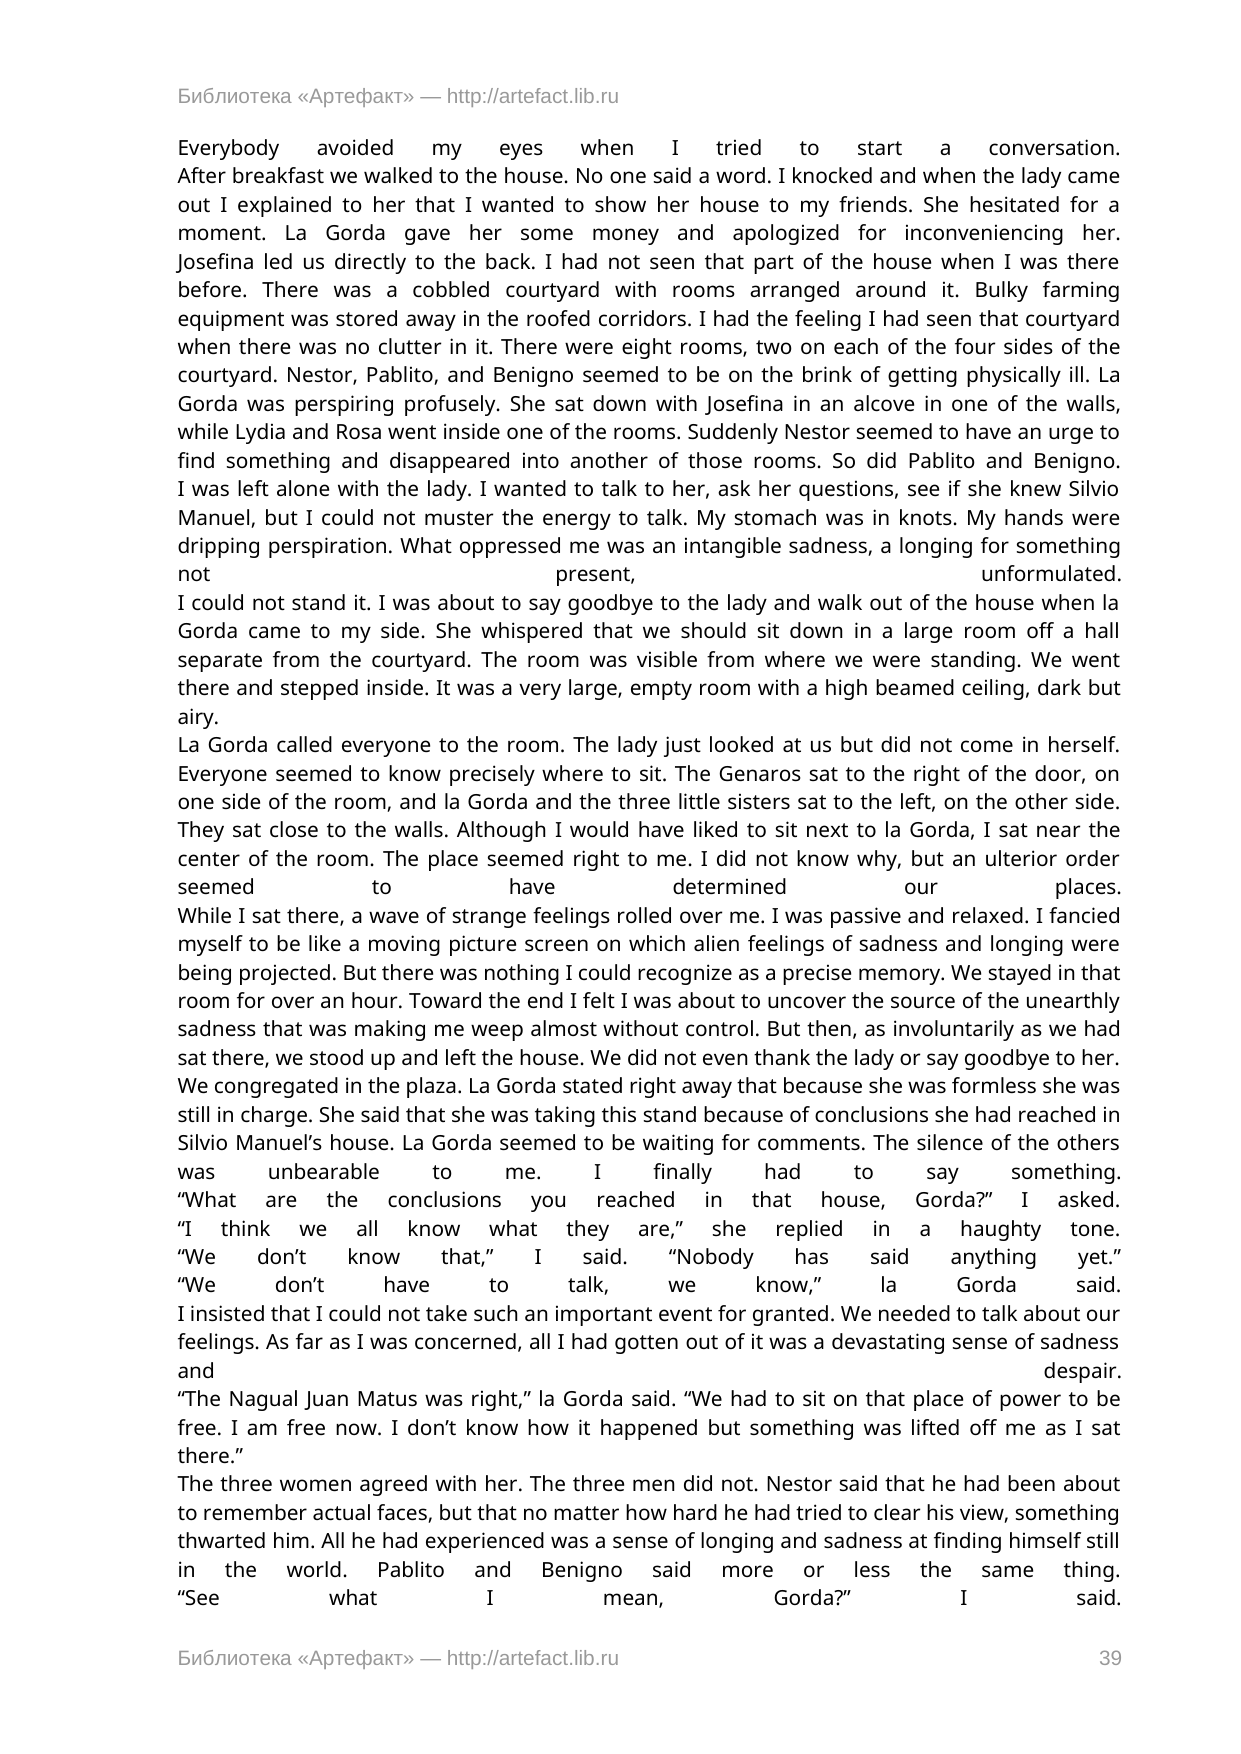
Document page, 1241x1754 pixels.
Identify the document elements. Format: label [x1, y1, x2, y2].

text [177, 133, 1122, 1612]
